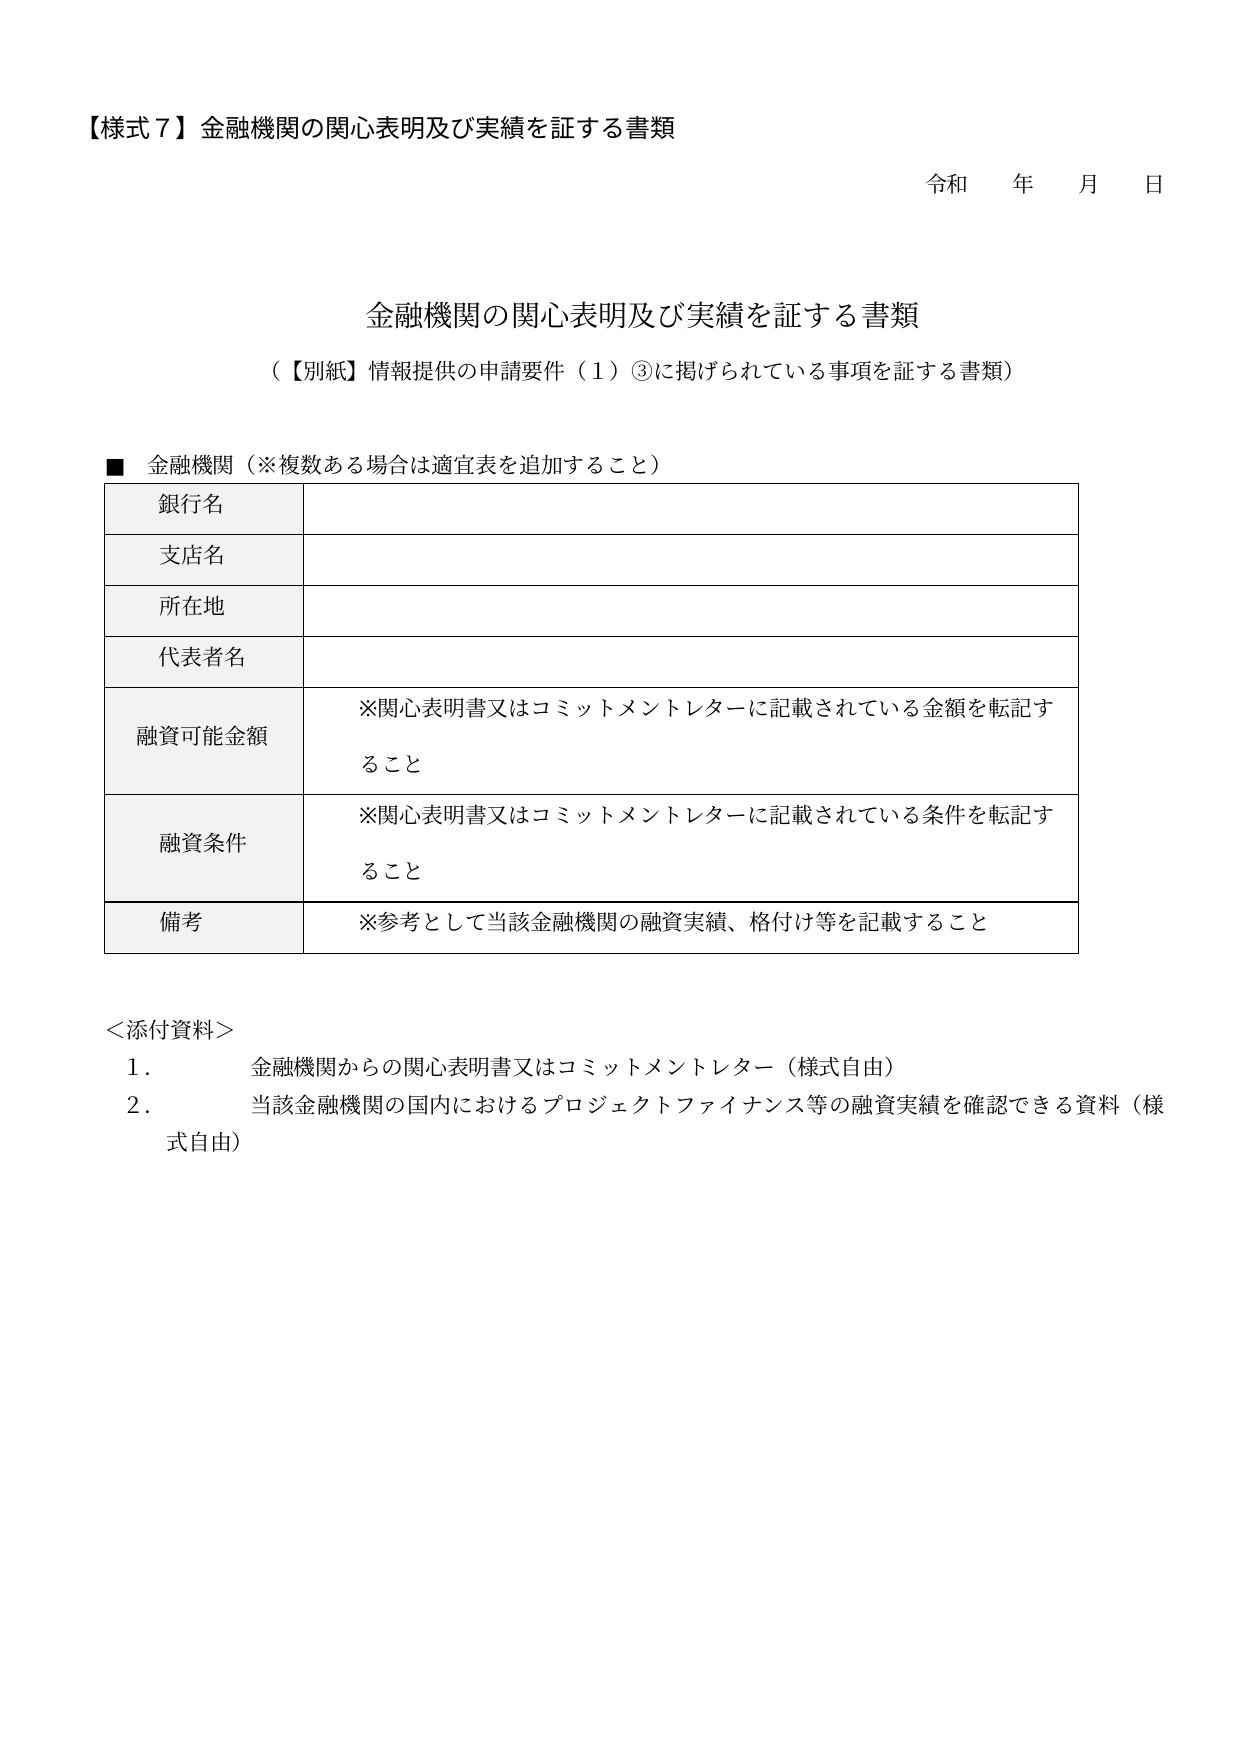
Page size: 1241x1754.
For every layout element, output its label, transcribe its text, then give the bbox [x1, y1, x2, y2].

table_cell ※関心表明書又はコミットメントレターに記載されている金額を転記すること [304, 688, 1078, 794]
text 金融機関の関心表明及び実績を証する書類 [119, 276, 1165, 351]
subtitle 【様式７】金融機関の関心表明及び実績を証する書類 [75, 108, 1165, 145]
list 当該金融機関の国内におけるプロジェクトファイナンス等の融資実績を確認できる資料（様式自由） [122, 1085, 1165, 1160]
table_cell 所在地 [105, 586, 303, 636]
table_cell 備考 [105, 903, 303, 952]
table_cell [304, 535, 1078, 585]
table_cell [304, 637, 1078, 687]
table_cell 融資可能金額 [105, 688, 303, 794]
text （【別紙】情報提供の申請要件（１）③に掲げられている事項を証する書類） [119, 351, 1165, 389]
table_cell ※参考として当該金融機関の融資実績、格付け等を記載すること [304, 903, 1078, 952]
text 令和 年 月 日 [119, 164, 1165, 201]
text ■ 金融機関（※複数ある場合は適宜表を追加すること） [104, 445, 1165, 483]
list 金融機関からの関心表明書又はコミットメントレター（様式自由） [122, 1047, 1165, 1085]
table_header 銀行名 [105, 484, 303, 534]
table_cell ※関心表明書又はコミットメントレターに記載されている条件を転記すること [304, 795, 1078, 901]
table_cell 代表者名 [105, 637, 303, 687]
text ＜添付資料＞ [104, 1010, 1165, 1047]
table_cell 融資条件 [105, 795, 303, 901]
table_header [304, 484, 1078, 534]
table_cell [304, 586, 1078, 636]
table_cell 支店名 [105, 535, 303, 585]
